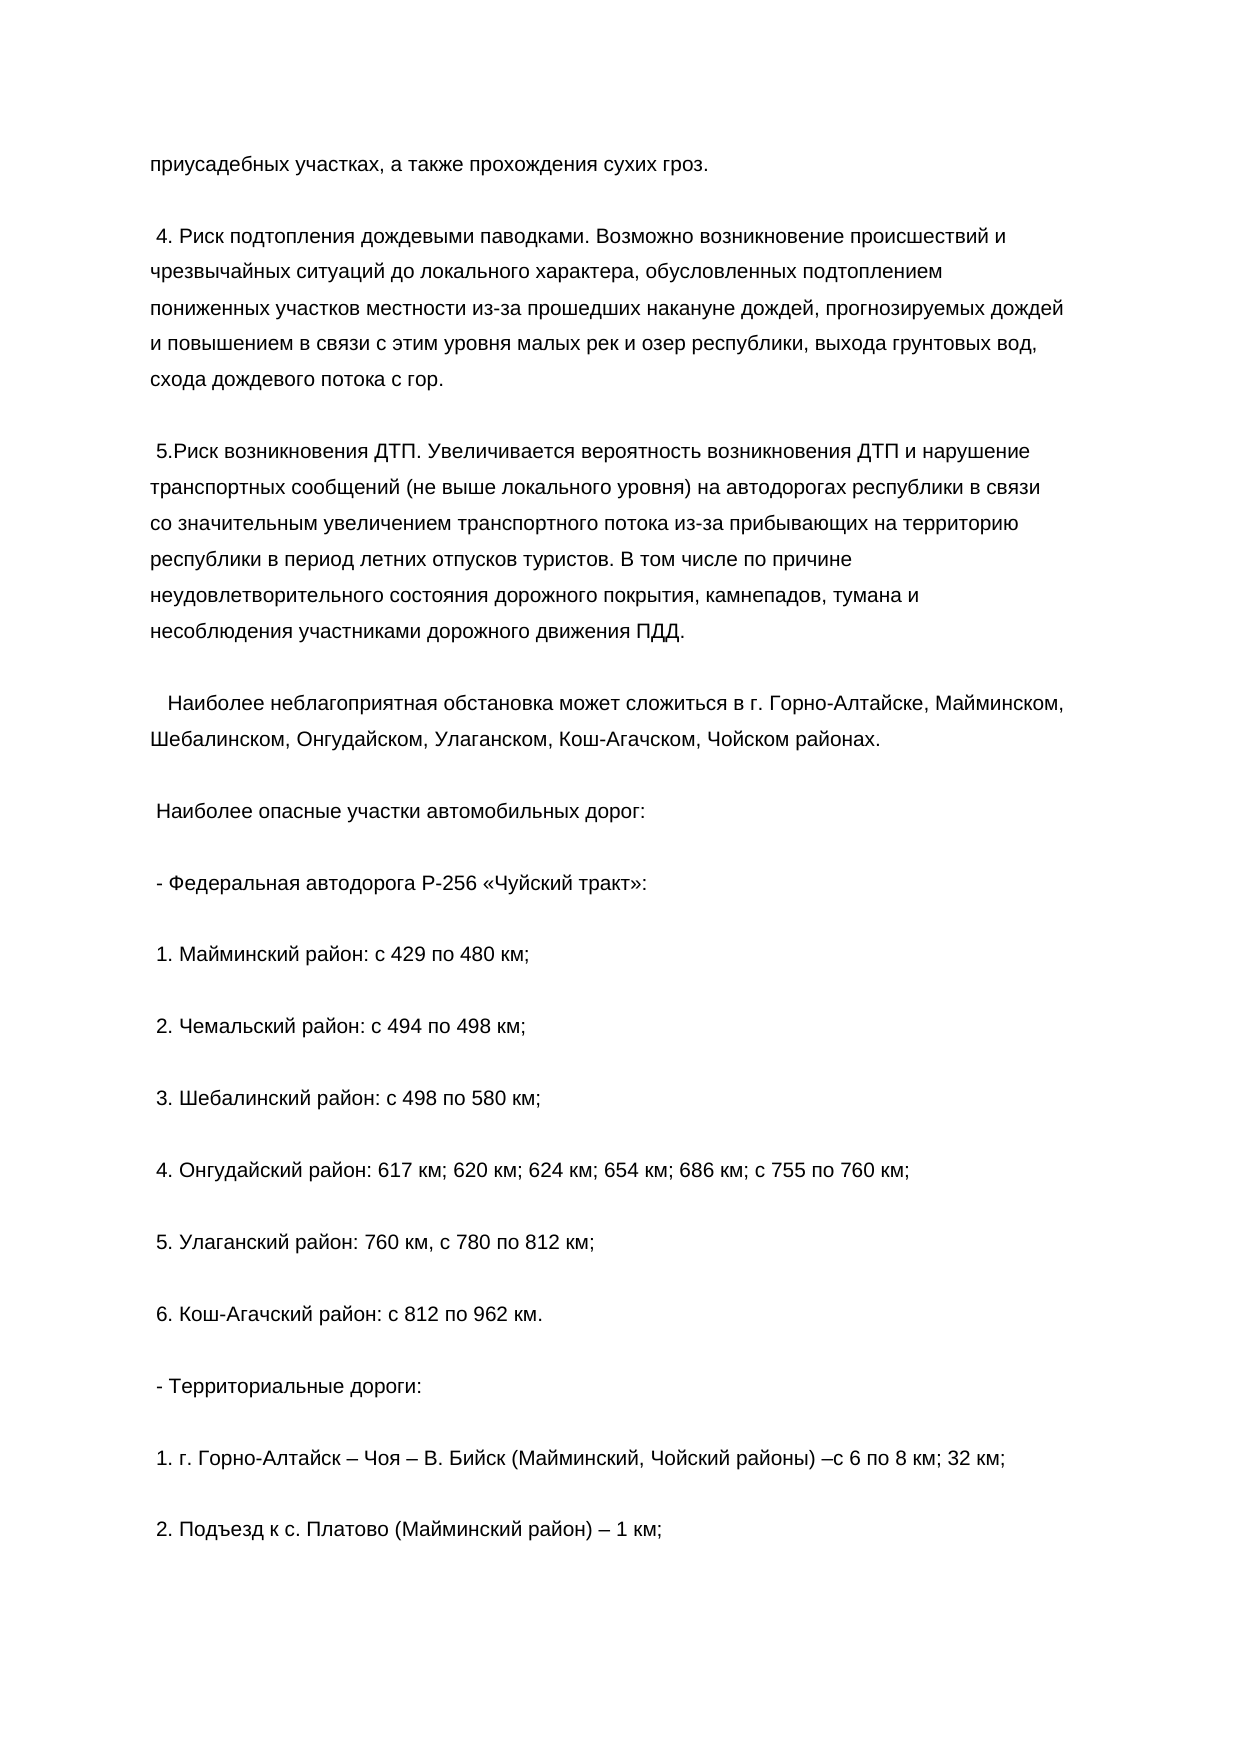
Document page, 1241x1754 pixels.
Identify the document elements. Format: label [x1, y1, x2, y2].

table_cell [140, 150, 1078, 1577]
